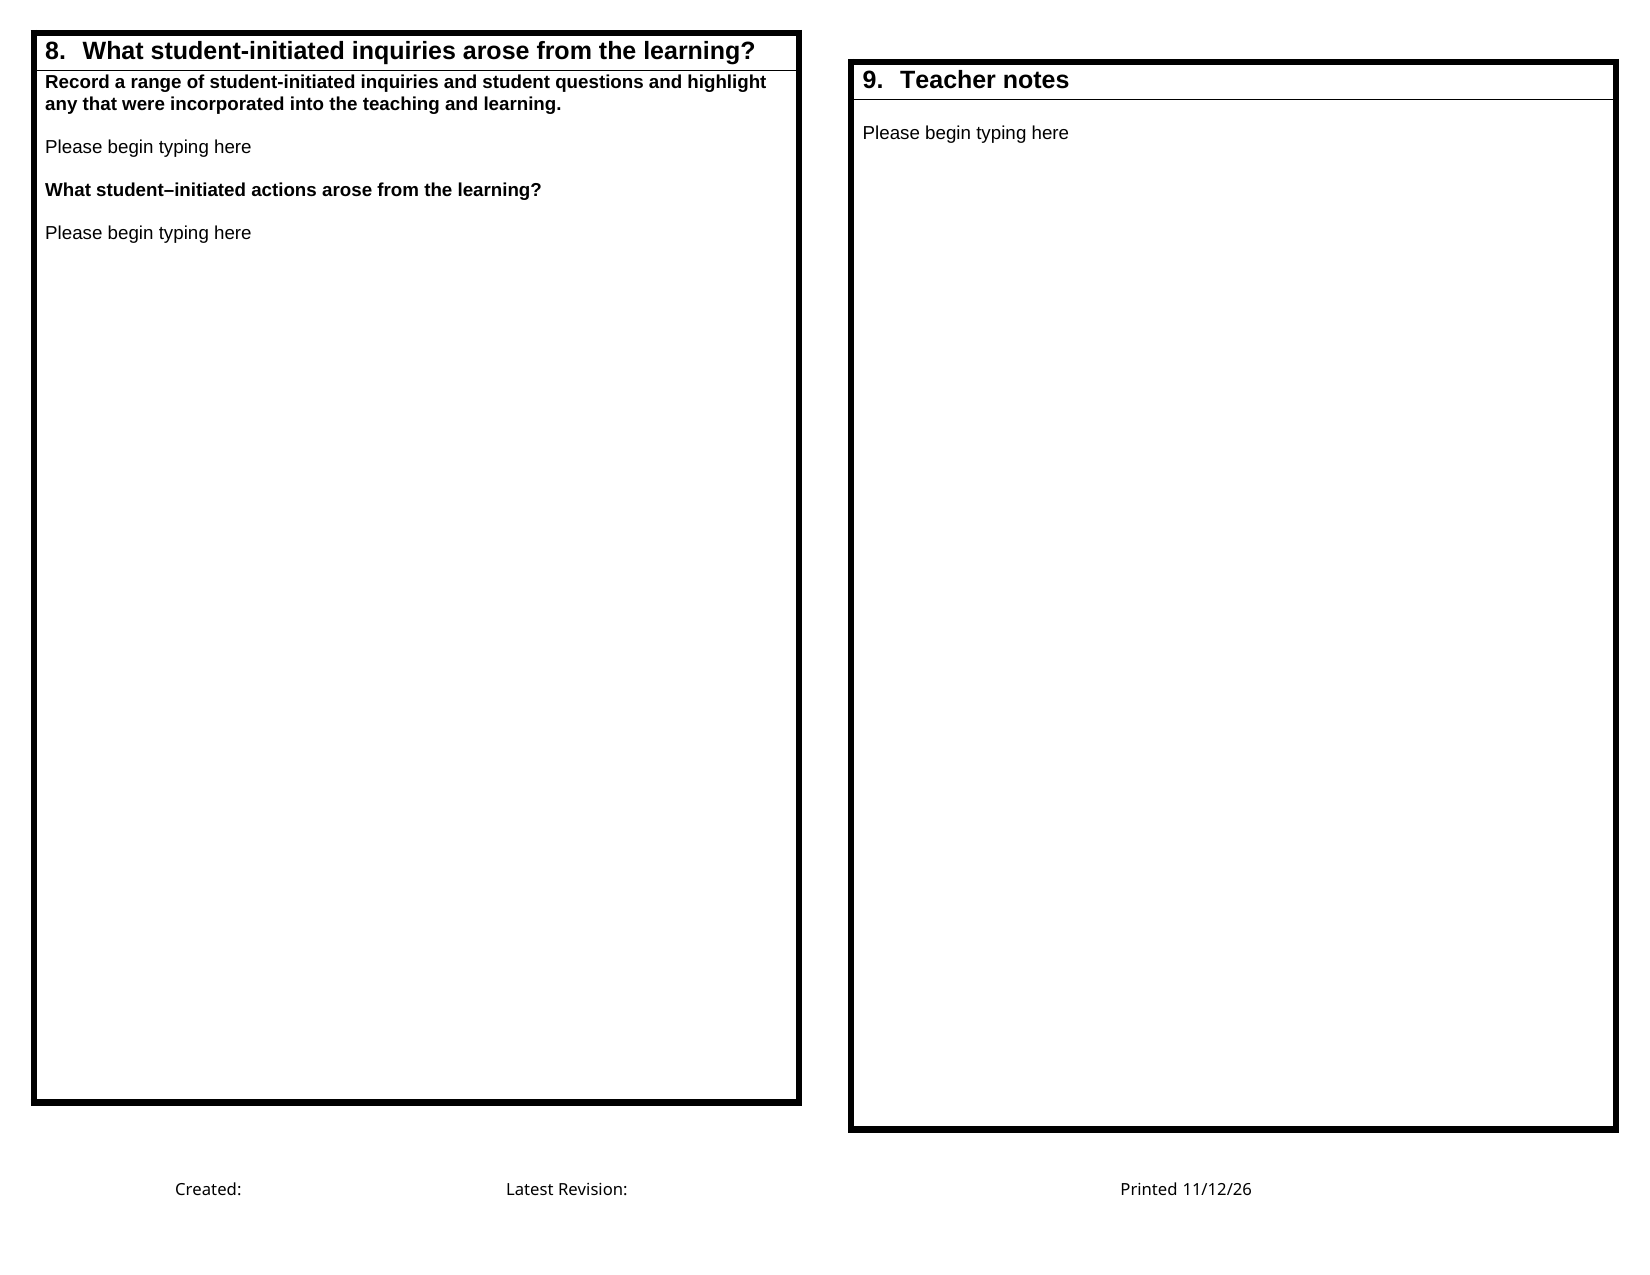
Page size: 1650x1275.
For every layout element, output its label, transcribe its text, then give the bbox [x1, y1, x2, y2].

table_cell Please begin typing here [854, 100, 1613, 1126]
table_cell Record a range of student-initiated inquiries and student questions and highlight any that were incorporated into the teaching and learning. Please begin typing here What student–initiated actions arose from the learning? Please begin typing here [37, 71, 796, 1099]
table_header 8. What student-initiated inquiries arose from the learning? [37, 36, 796, 70]
table_header 9. Teacher notes [854, 65, 1613, 98]
